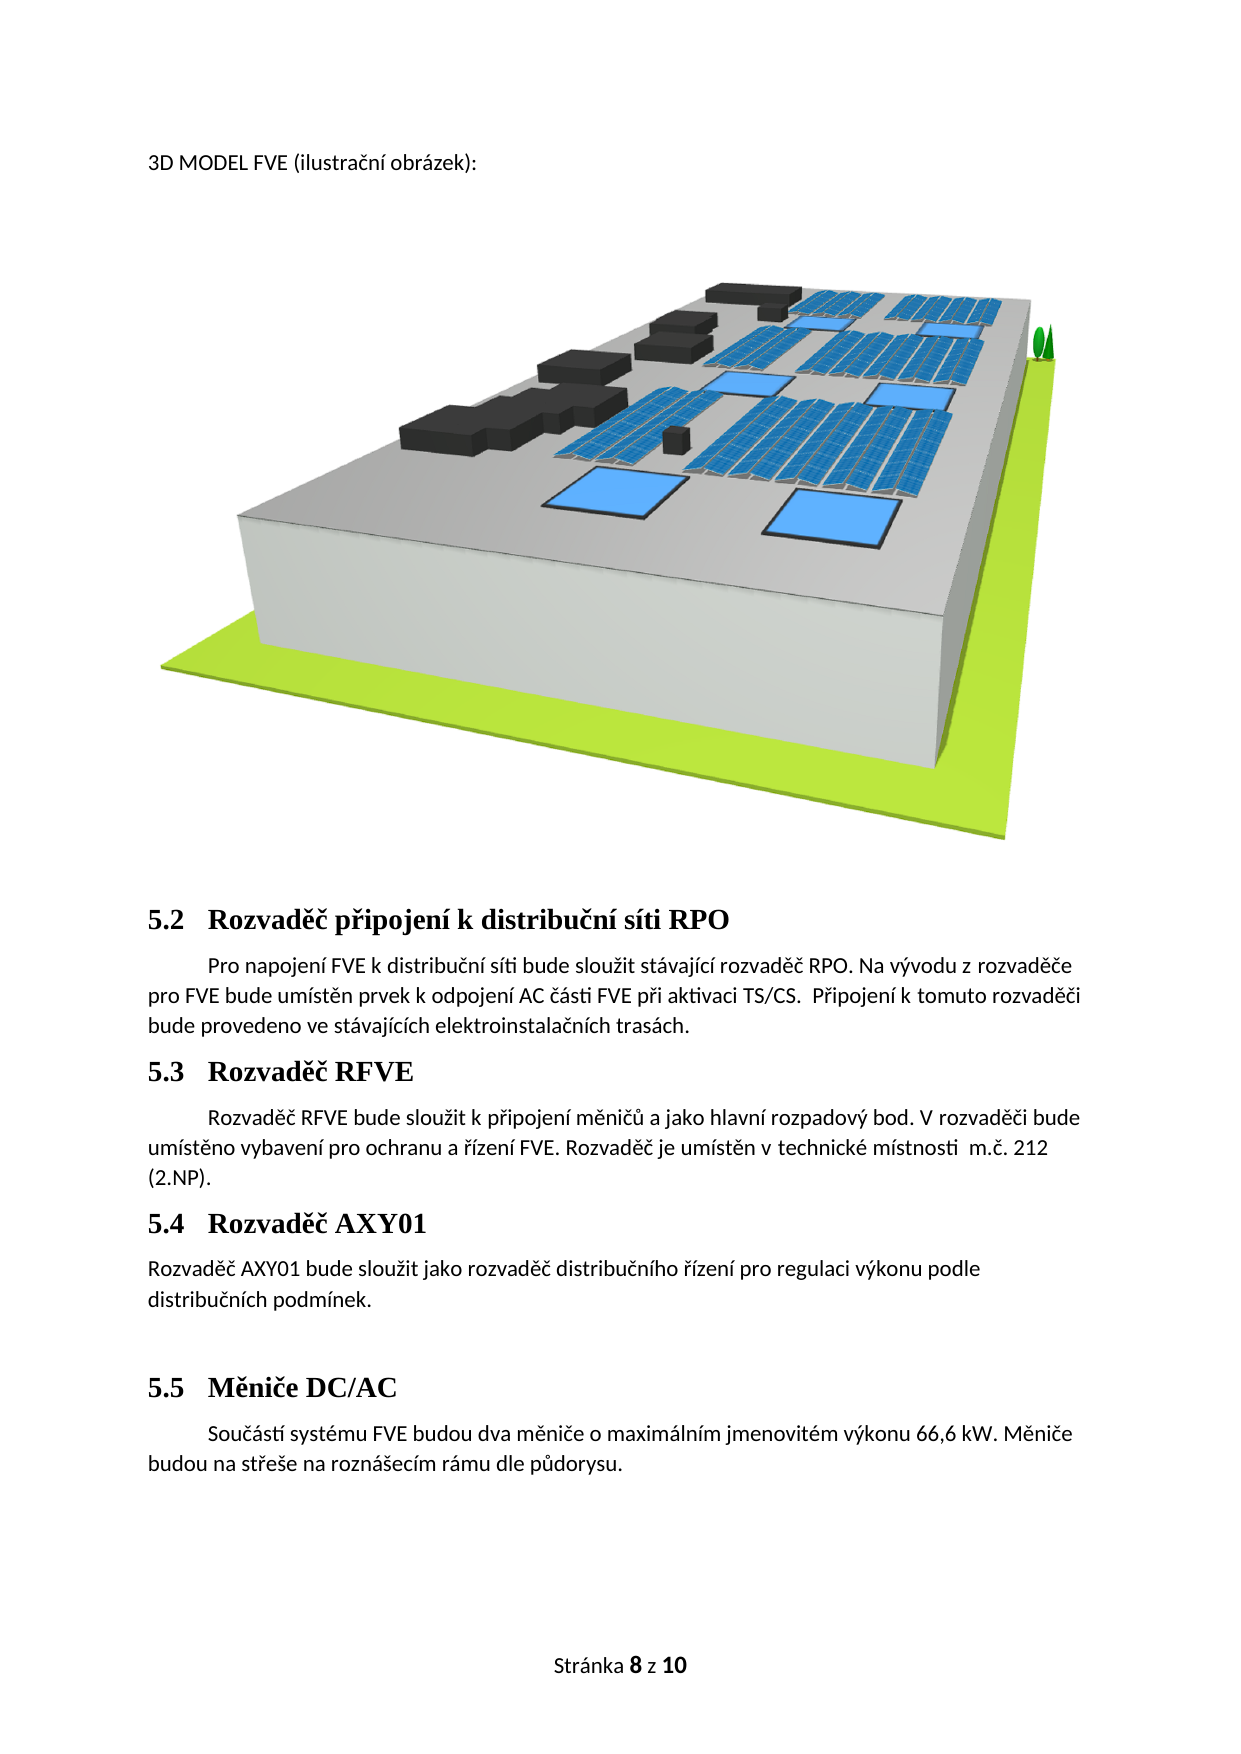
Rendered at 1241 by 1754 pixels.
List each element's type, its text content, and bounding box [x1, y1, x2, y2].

subtitle Rozvaděč RFVE [148, 1054, 1093, 1088]
text Rozvaděč RFVE bude sloužit k připojení měničů a jako hlavní rozpadový bod. V rozvaděči bude umístěno vybavení pro ochranu a řízení FVE. Rozvaděč je umístěn v technické místnosti m.č. 212 (2.NP). [148, 1103, 1093, 1191]
subtitle Rozvaděč připojení k distribuční síti RPO [148, 902, 1093, 936]
picture [147, 233, 1093, 845]
text Součástí systému FVE budou dva měniče o maximálním jmenovitém výkonu 66,6 kW. Měniče budou na střeše na roznášecím rámu dle půdorysu. [148, 1419, 1093, 1477]
text Rozvaděč AXY01 bude sloužit jako rozvaděč distribučního řízení pro regulaci výkonu podle distribučních podmínek. [148, 1254, 1093, 1313]
subtitle Měniče DC/AC [148, 1370, 1093, 1404]
text 3D MODEL FVE (ilustrační obrázek): [148, 148, 1093, 176]
text Pro napojení FVE k distribuční síti bude sloužit stávající rozvaděč RPO. Na vývodu z rozvaděče pro FVE bude umístěn prvek k odpojení AC části FVE při aktivaci TS/CS. Připojení k tomuto rozvaděči bude provedeno ve stávajících elektroinstalačních trasách. [148, 951, 1093, 1039]
subtitle Rozvaděč AXY01 [148, 1206, 1093, 1239]
